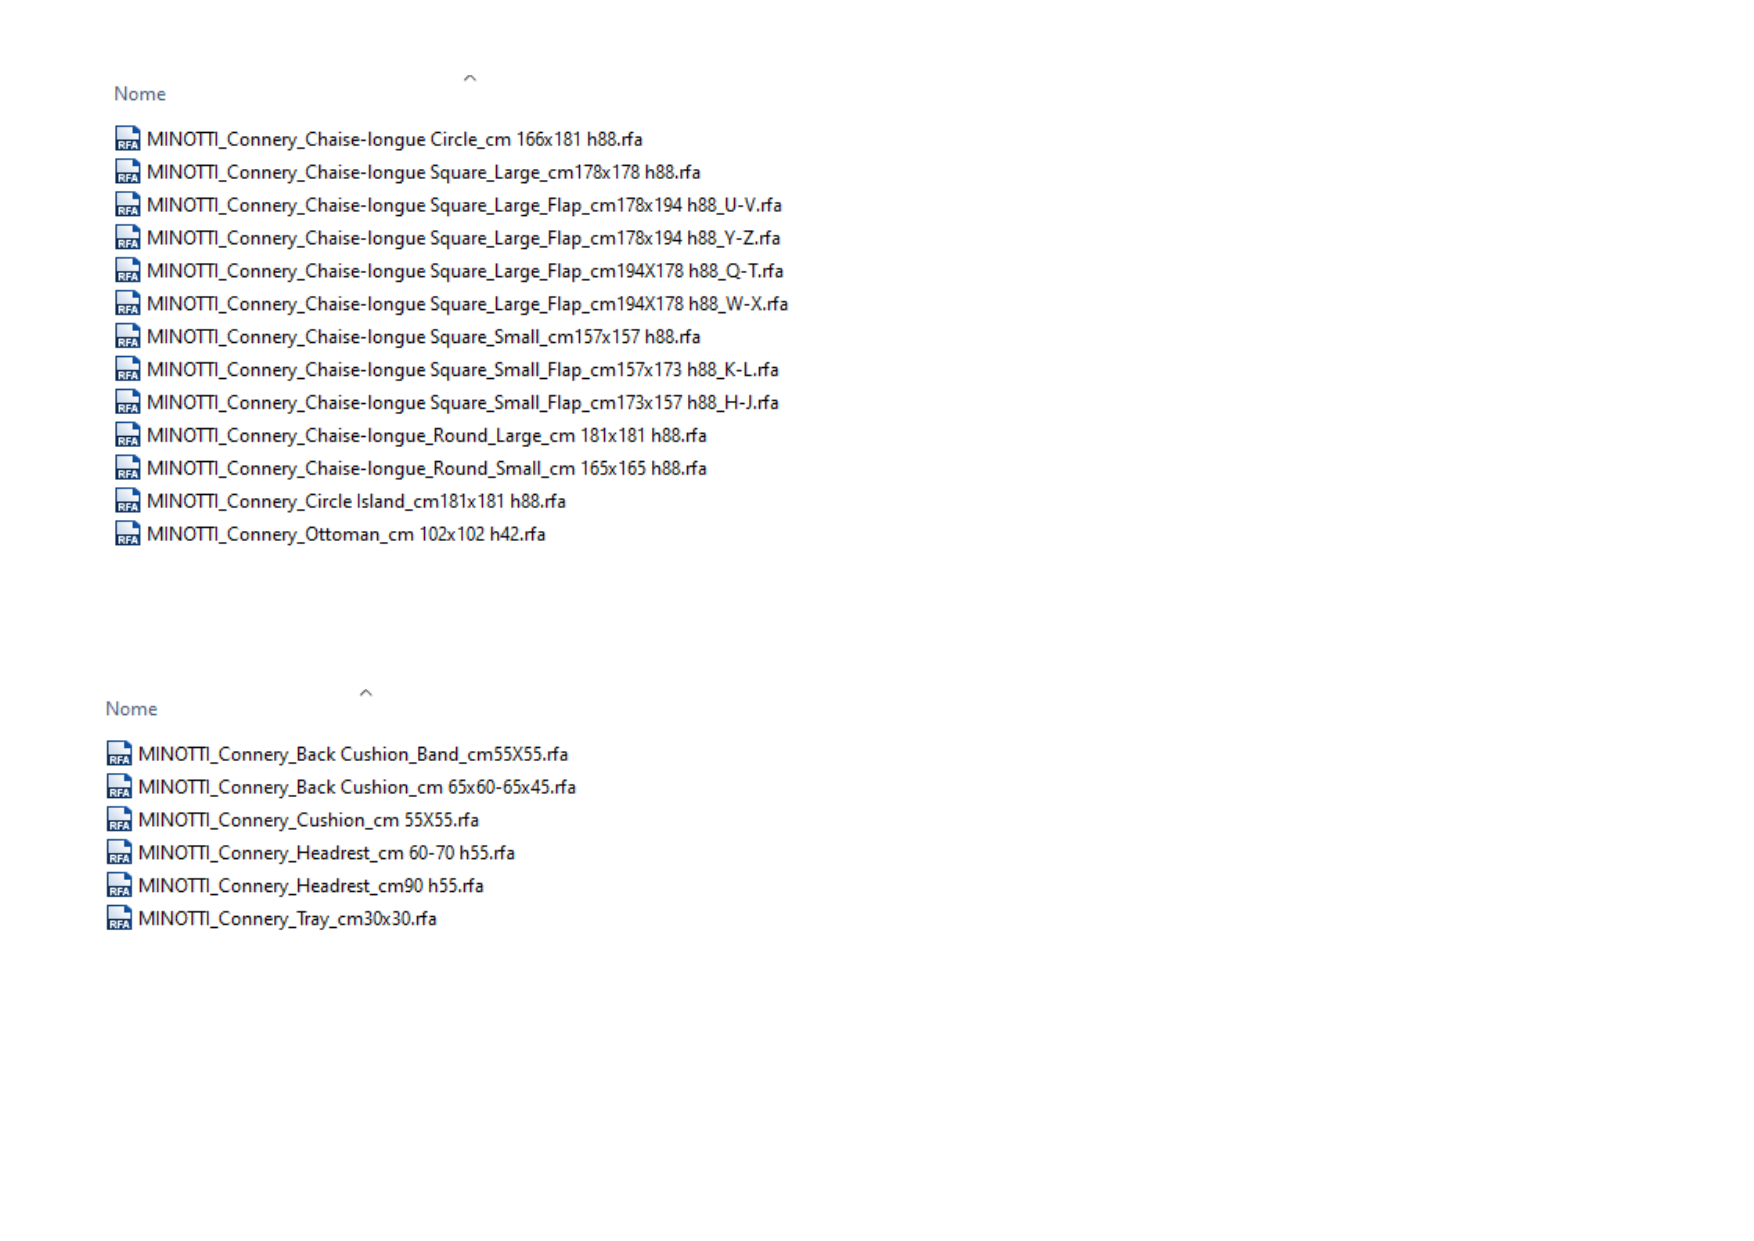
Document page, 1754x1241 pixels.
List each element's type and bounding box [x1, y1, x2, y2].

picture [100, 75, 831, 577]
picture [90, 689, 636, 952]
